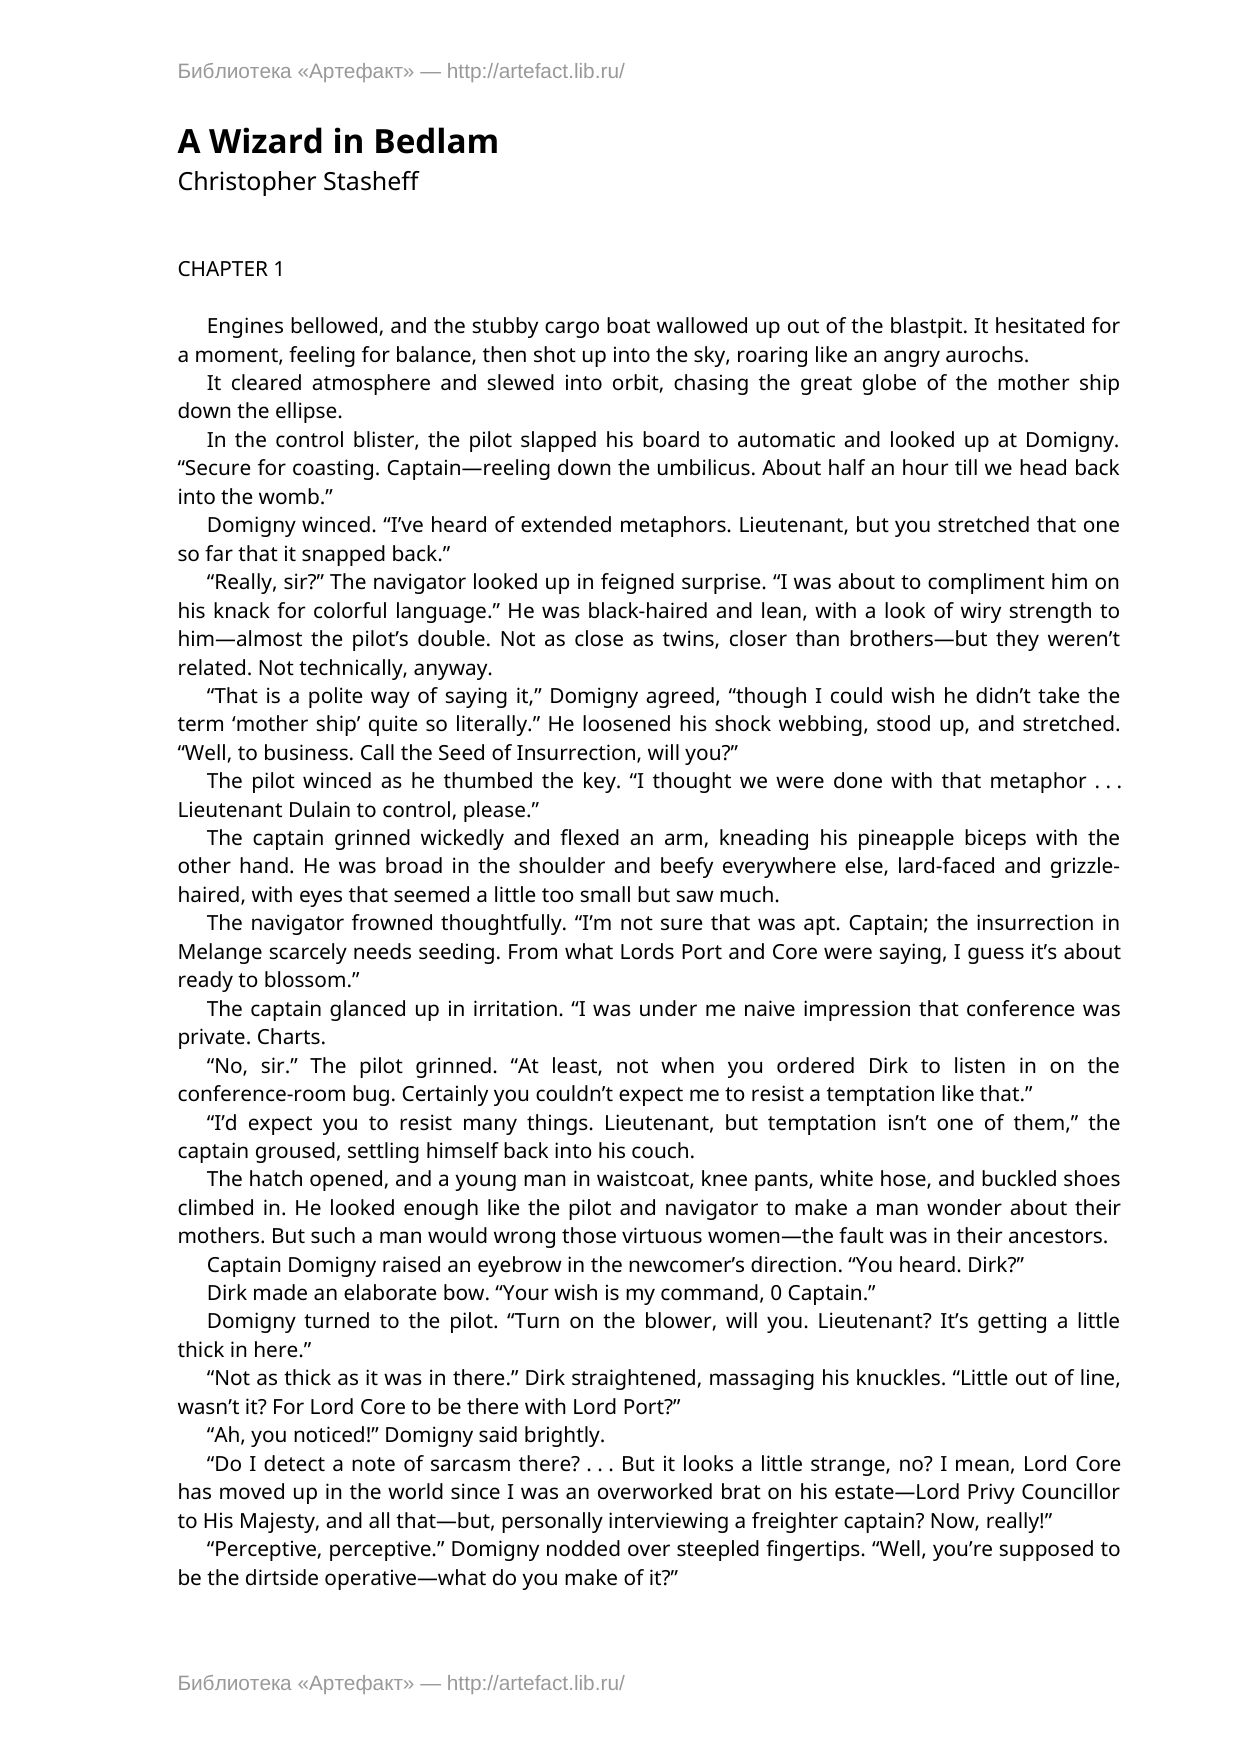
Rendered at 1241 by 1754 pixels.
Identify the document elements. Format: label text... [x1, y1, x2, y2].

text Captain Domigny raised an eyebrow in the newcomer’s direction. “You heard. Dirk?” [177, 1250, 1122, 1278]
text Christopher Stasheff [177, 163, 1122, 198]
text The captain glanced up in irritation. “I was under me naive impression that conference was private. Charts. [177, 994, 1122, 1051]
text CHAPTER 1 [177, 254, 1122, 283]
text “Perceptive, perceptive.” Domigny nodded over steepled fingertips. “Well, you’re supposed to be the dirtside operative—what do you make of it?” [177, 1534, 1122, 1591]
text “No, sir.” The pilot grinned. “At least, not when you ordered Dirk to listen in on the conference-room bug. Certainly you couldn’t expect me to resist a temptation like that.” [177, 1051, 1122, 1108]
text “Really, sir?” The navigator looked up in feigned surprise. “I was about to compliment him on his knack for colorful language.” He was black-haired and lean, with a look of wiry strength to him—almost the pilot’s double. Not as close as twins, closer than brothers—but they weren’t related. Not technically, anyway. [177, 567, 1122, 681]
text Engines bellowed, and the stubby cargo boat wallowed up out of the blastpit. It hesitated for a moment, feeling for balance, then shot up into the sky, roaring like an angry aurochs. [177, 311, 1122, 368]
text Dirk made an elaborate bow. “Your wish is my command, 0 Captain.” [177, 1278, 1122, 1307]
text A Wizard in Bedlam [177, 118, 1122, 163]
text Domigny winced. “I’ve heard of extended metaphors. Lieutenant, but you stretched that one so far that it snapped back.” [177, 510, 1122, 567]
text “I’d expect you to resist many things. Lieutenant, but temptation isn’t one of them,” the captain groused, settling himself back into his couch. [177, 1108, 1122, 1164]
text The navigator frowned thoughtfully. “I’m not sure that was apt. Captain; the insurrection in Melange scarcely needs seeding. From what Lords Port and Core were saying, I guess it’s about ready to blossom.” [177, 908, 1122, 994]
text In the control blister, the pilot slapped his board to automatic and looked up at Domigny. “Secure for coasting. Captain—reeling down the umbilicus. About half an hour till we head back into the womb.” [177, 425, 1122, 510]
text The hatch opened, and a young man in waistcoat, knee pants, white hose, and buckled shoes climbed in. He looked enough like the pilot and navigator to make a man wonder about their mothers. But such a man would wrong those virtuous women—the fault was in their ancestors. [177, 1164, 1122, 1250]
text “Not as thick as it was in there.” Dirk straightened, massaging his knuckles. “Little out of line, wasn’t it? For Lord Core to be there with Lord Port?” [177, 1363, 1122, 1420]
text “Do I detect a note of sarcasm there? . . . But it looks a little strange, no? I mean, Lord Core has moved up in the world since I was an overworked brat on his estate—Lord Privy Councillor to His Majesty, and all that—but, personally interviewing a freighter captain? Now, really!” [177, 1449, 1122, 1534]
text “That is a polite way of saying it,” Domigny agreed, “though I could wish he didn’t take the term ‘mother ship’ quite so literally.” He loosened his shock webbing, stood up, and stretched. “Well, to business. Call the Seed of Insurrection, will you?” [177, 681, 1122, 766]
text It cleared atmosphere and slewed into orbit, chasing the great globe of the mother ship down the ellipse. [177, 368, 1122, 425]
text Domigny turned to the pilot. “Turn on the blower, will you. Lieutenant? It’s getting a little thick in here.” [177, 1307, 1122, 1363]
text “Ah, you noticed!” Domigny said brightly. [177, 1420, 1122, 1449]
text The captain grinned wickedly and flexed an arm, kneading his pineapple biceps with the other hand. He was broad in the shoulder and beefy everywhere else, lard-faced and grizzle-haired, with eyes that seemed a little too small but saw much. [177, 823, 1122, 908]
text The pilot winced as he thumbed the key. “I thought we were done with that metaphor . . . Lieutenant Dulain to control, please.” [177, 766, 1122, 823]
